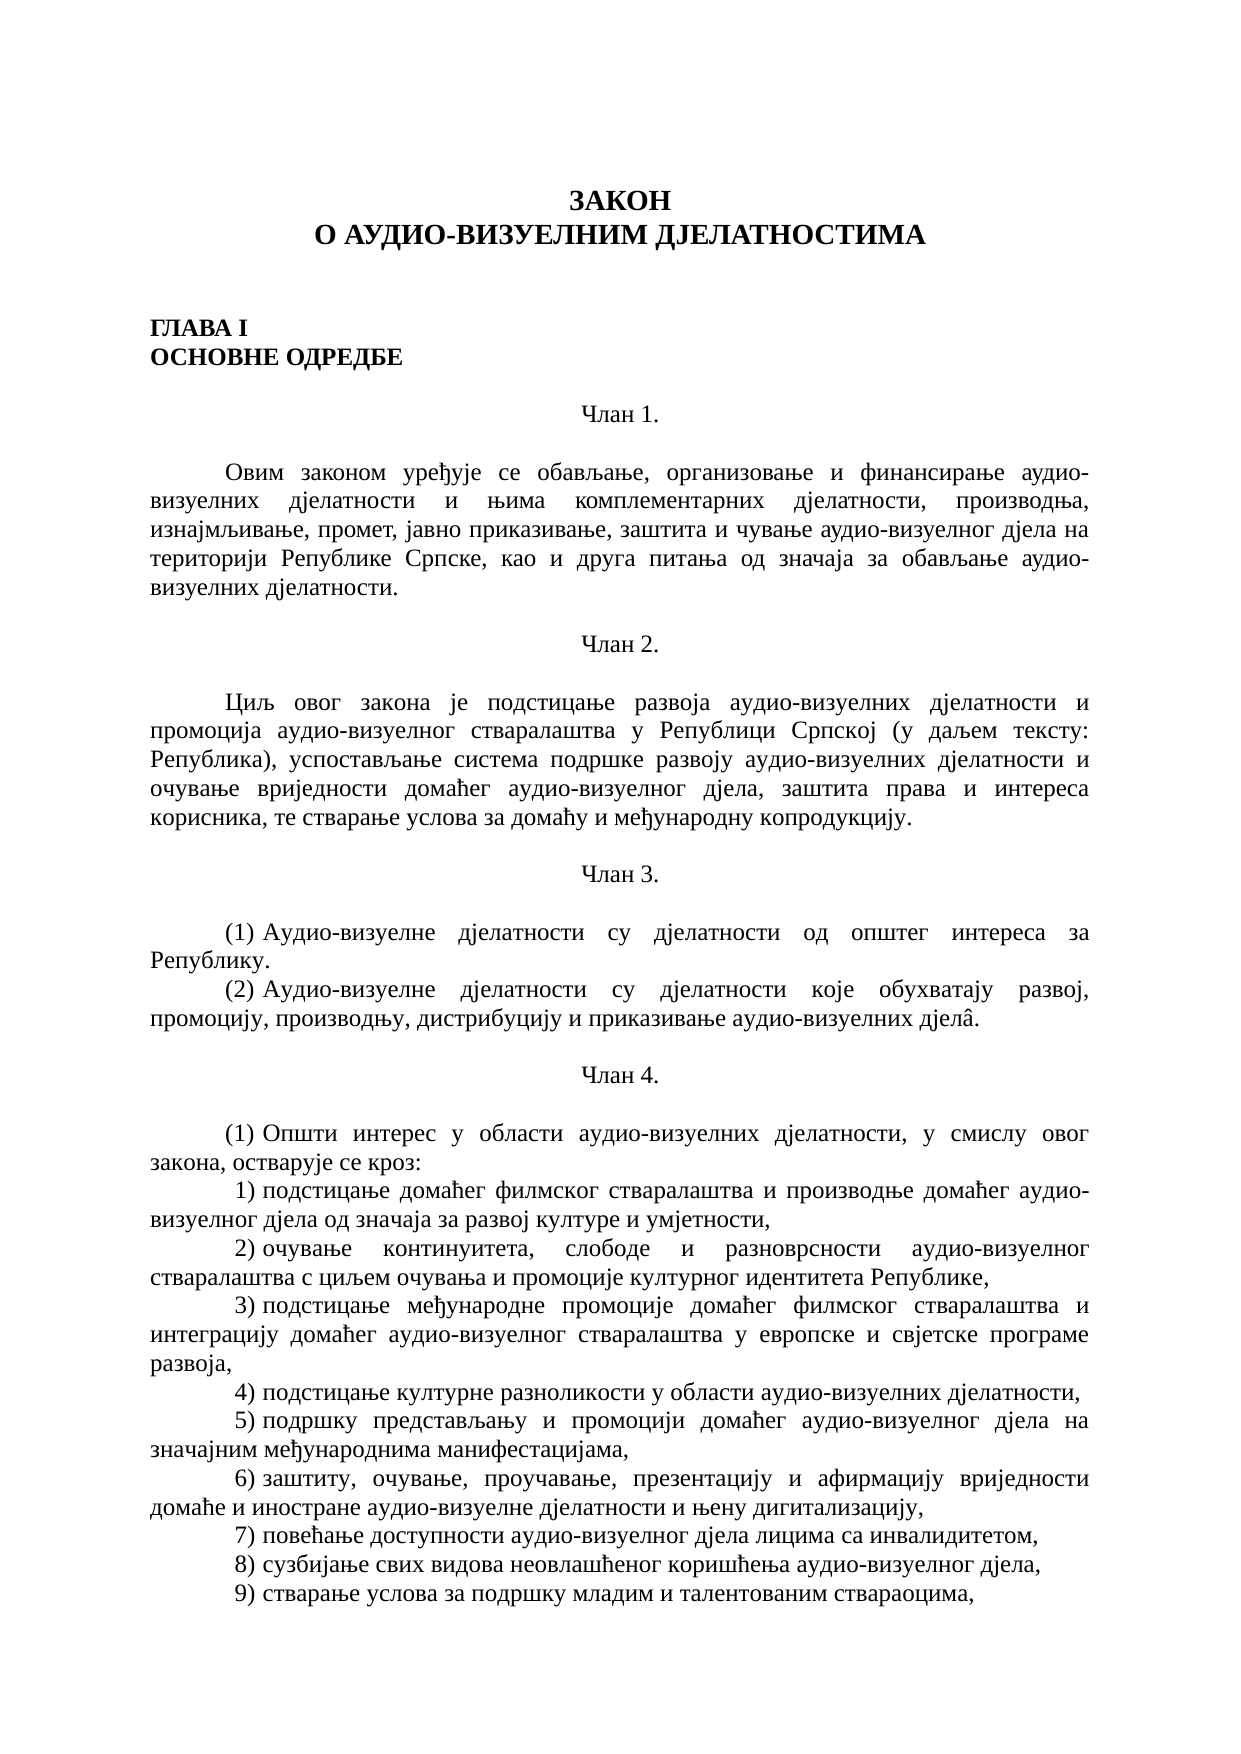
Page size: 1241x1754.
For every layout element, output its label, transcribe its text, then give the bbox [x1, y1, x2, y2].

subtitle ОСНОВНЕ ОДРЕДБЕ [150, 342, 1090, 370]
list подстицање домаћег филмског стваралаштва и производње домаћег аудио-визуелног дјела од значаја за развој културе и умјетности, [150, 1175, 1090, 1233]
list подстицање културне разноликости у области аудио-визуелних дјелатности, [150, 1377, 1090, 1405]
list повећање доступности аудио-визуелног дјела лицима са инвалидитетом, [150, 1520, 1090, 1549]
list стварање услова за подршку младим и талентованим ствараоцима, [150, 1578, 1090, 1607]
list сузбијање свих видова неовлашћеног коришћења аудио-визуелног дјела, [150, 1549, 1090, 1578]
text Члан 3. [150, 859, 1090, 888]
list очување континуитета, слободе и разноврсности аудио-визуелног стваралаштва с циљем очувања и промоције културног идентитета Републике, [150, 1233, 1090, 1290]
subtitle Члан 1. [150, 399, 1090, 428]
list подстицање међународне промоције домаћег филмског стваралаштва и интеграцију домаћег аудио-визуелног стваралаштва у европске и свјетске програме развоја, [150, 1290, 1090, 1377]
subtitle Овим законом уређује се обављање, организовање и финансирање аудио-визуелних дјелатности и њима комплементарних дјелатности, производња, изнајмљивање, промет, јавно приказивање, заштита и чување аудио-визуелног дјела на територији Републике Српске, као и друга питања од значаја за обављање аудио-визуелних дјелатности. [150, 457, 1090, 600]
list Општи интерес у области аудио-визуелних дјелатности, у смислу овог закона, остварује се кроз: [150, 1118, 1090, 1175]
list подршку представљању и промоцији домаћег аудио-визуелног дјела на значајним међународнима манифестацијама, [150, 1405, 1090, 1463]
subtitle О АУДИО-ВИЗУЕЛНИМ ДЈЕЛАТНОСТИМА [150, 217, 1090, 251]
list Аудио-визуелне дјелатности су дјелатности које обухватају развој, промоцију, производњу, дистрибуцију и приказивање аудио-визуелних дјелâ. [150, 974, 1090, 1032]
list заштиту, очување, проучавање, презентацију и афирмацију вриједности домаће и иностране аудио-визуелне дјелатности и њену дигитализацију, [150, 1463, 1090, 1520]
subtitle ЗАКОН [150, 183, 1090, 217]
text Члан 4. [150, 1060, 1090, 1089]
text Циљ овог закона je подстицање развоја aудиo-визуелних дјелатности и промоција aудиo-визуелнoг стваралаштва у Републици Српској (у даљем тексту: Република), успостављање система подршке развоју aудиo-визуелних дјелатности и очување вриједности домаћег аудио-визуелног дјела, заштита права и интереса корисника, те стварање услова за домаћу и међународну копродукцију. [150, 687, 1090, 830]
list Аудио-визуелне дјелатности су дјелатности од општег интереса за Републику. [150, 917, 1090, 974]
text Члан 2. [150, 629, 1090, 658]
subtitle ГЛАВА I [150, 313, 1090, 342]
